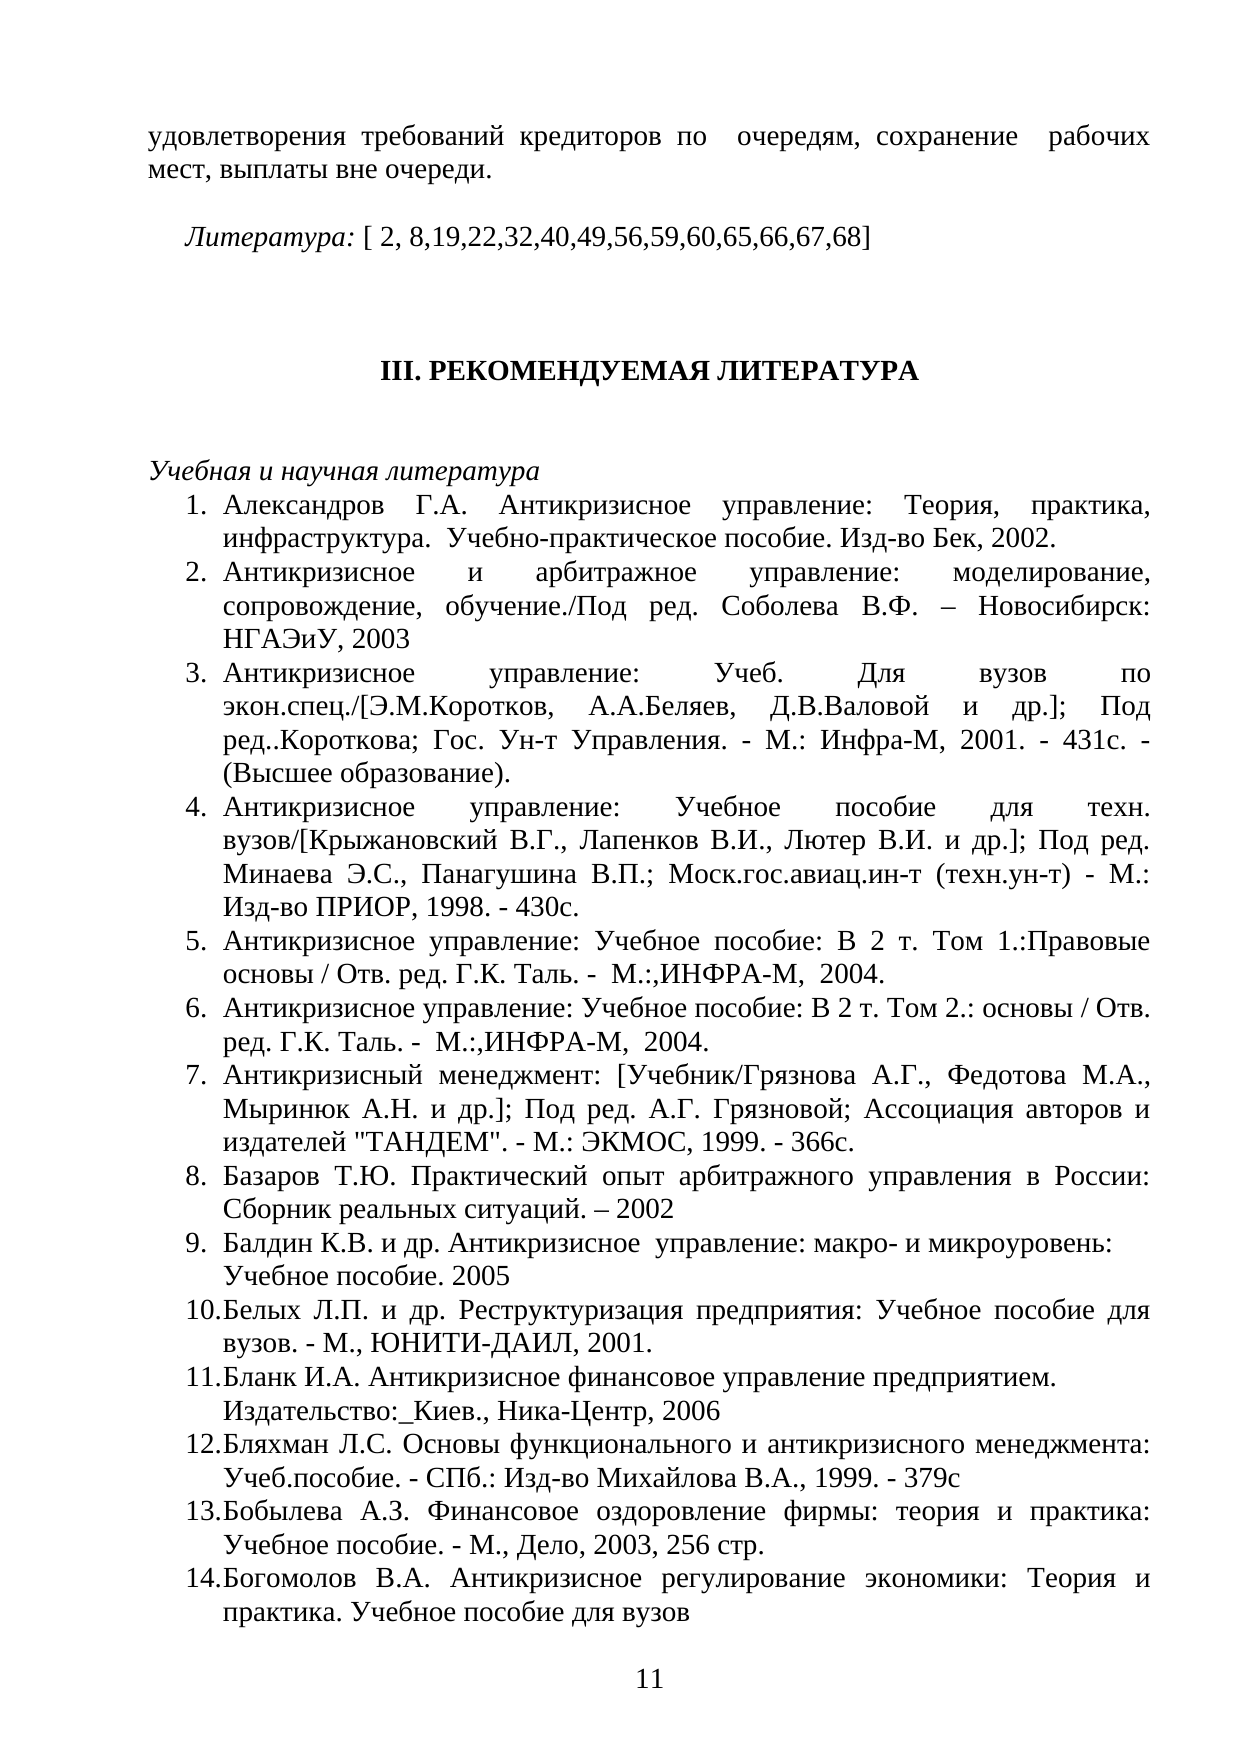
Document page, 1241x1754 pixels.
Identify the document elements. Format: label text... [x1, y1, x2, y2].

list Базаров Т.Ю. Практический опыт арбитражного управления в России: Сборник реальных ситуаций. – 2002 [185, 1158, 1152, 1225]
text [148, 118, 1152, 185]
list Антикризисное и арбитражное управление: моделирование, сопровождение, обучение./Под ред. Соболева В.Ф. – Новосибирск: НГАЭиУ, 2003 [185, 554, 1152, 655]
list Балдин К.В. и др. Антикризисное управление: макро- и микроуровень: Учебное пособие. 2005 [185, 1225, 1152, 1292]
list Антикризисный менеджмент: [Учебник/Грязнова А.Г., Федотова М.А., Мыринюк А.Н. и др.]; Под ред. А.Г. Грязновой; Ассоциация авторов и издателей "ТАНДЕМ". - М.: ЭКМОС, 1999. - 366с. [185, 1057, 1152, 1158]
list Антикризисное управление: Учебное пособие для техн. вузов/[Крыжановский В.Г., Лапенков В.И., Лютер В.И. и др.]; Под ред. Минаева Э.С., Панагушина В.П.; Моск.гос.авиац.ин-т (техн.ун-т) - М.: Изд-во ПРИОР, 1998. - 430с. [185, 789, 1152, 923]
list Антикризисное управление: Учебное пособие: В 2 т. Том 2.: основы / Отв. ред. Г.К. Таль. - М.:,ИНФРА-М, 2004. [185, 990, 1152, 1057]
list Бобылева А.З. Финансовое оздоровление фирмы: теория и практика: Учебное пособие. - М., Дело, 2003, 256 стр. [185, 1493, 1152, 1560]
list Антикризисное управление: Учебное пособие: В 2 т. Том 1.:Правовые основы / Отв. ред. Г.К. Таль. - М.:,ИНФРА-М, 2004. [185, 923, 1152, 990]
text Учебная и научная литература [148, 453, 1152, 487]
list Белых Л.П. и др. Реструктуризация предприятия: Учебное пособие для вузов. - М., ЮНИТИ-ДАИЛ, 2001. [185, 1292, 1152, 1359]
list Антикризисное управление: Учеб. Для вузов по экон.спец./[Э.М.Коротков, А.А.Беляев, Д.В.Валовой и др.]; Под ред..Короткова; Гос. Ун-т Управления. - М.: Инфра-М, 2001. - 431с. - (Высшее образование). [185, 655, 1152, 789]
list Бланк И.А. Антикризисное финансовое управление предприятием. Издательство:_Киев., Ника-Центр, 2006 [185, 1359, 1152, 1426]
list Богомолов В.А. Антикризисное регулирование экономики: Теория и практика. Учебное пособие для вузов [185, 1560, 1152, 1627]
list Бляхман Л.С. Основы функционального и антикризисного менеджмента: Учеб.пособие. - СПб.: Изд-во Михайлова В.А., 1999. - 379с [185, 1426, 1152, 1493]
text Литература: [ 2, 8,19,22,32,40,49,56,59,60,65,66,67,68] [148, 219, 1152, 252]
text III. РЕКОМЕНДУЕМАЯ ЛИТЕРАТУРА [148, 353, 1152, 386]
list Александров Г.А. Антикризисное управление: Теория, практика, инфраструктура. Учебно-практическое пособие. Изд-во Бек, 2002. [185, 487, 1152, 554]
